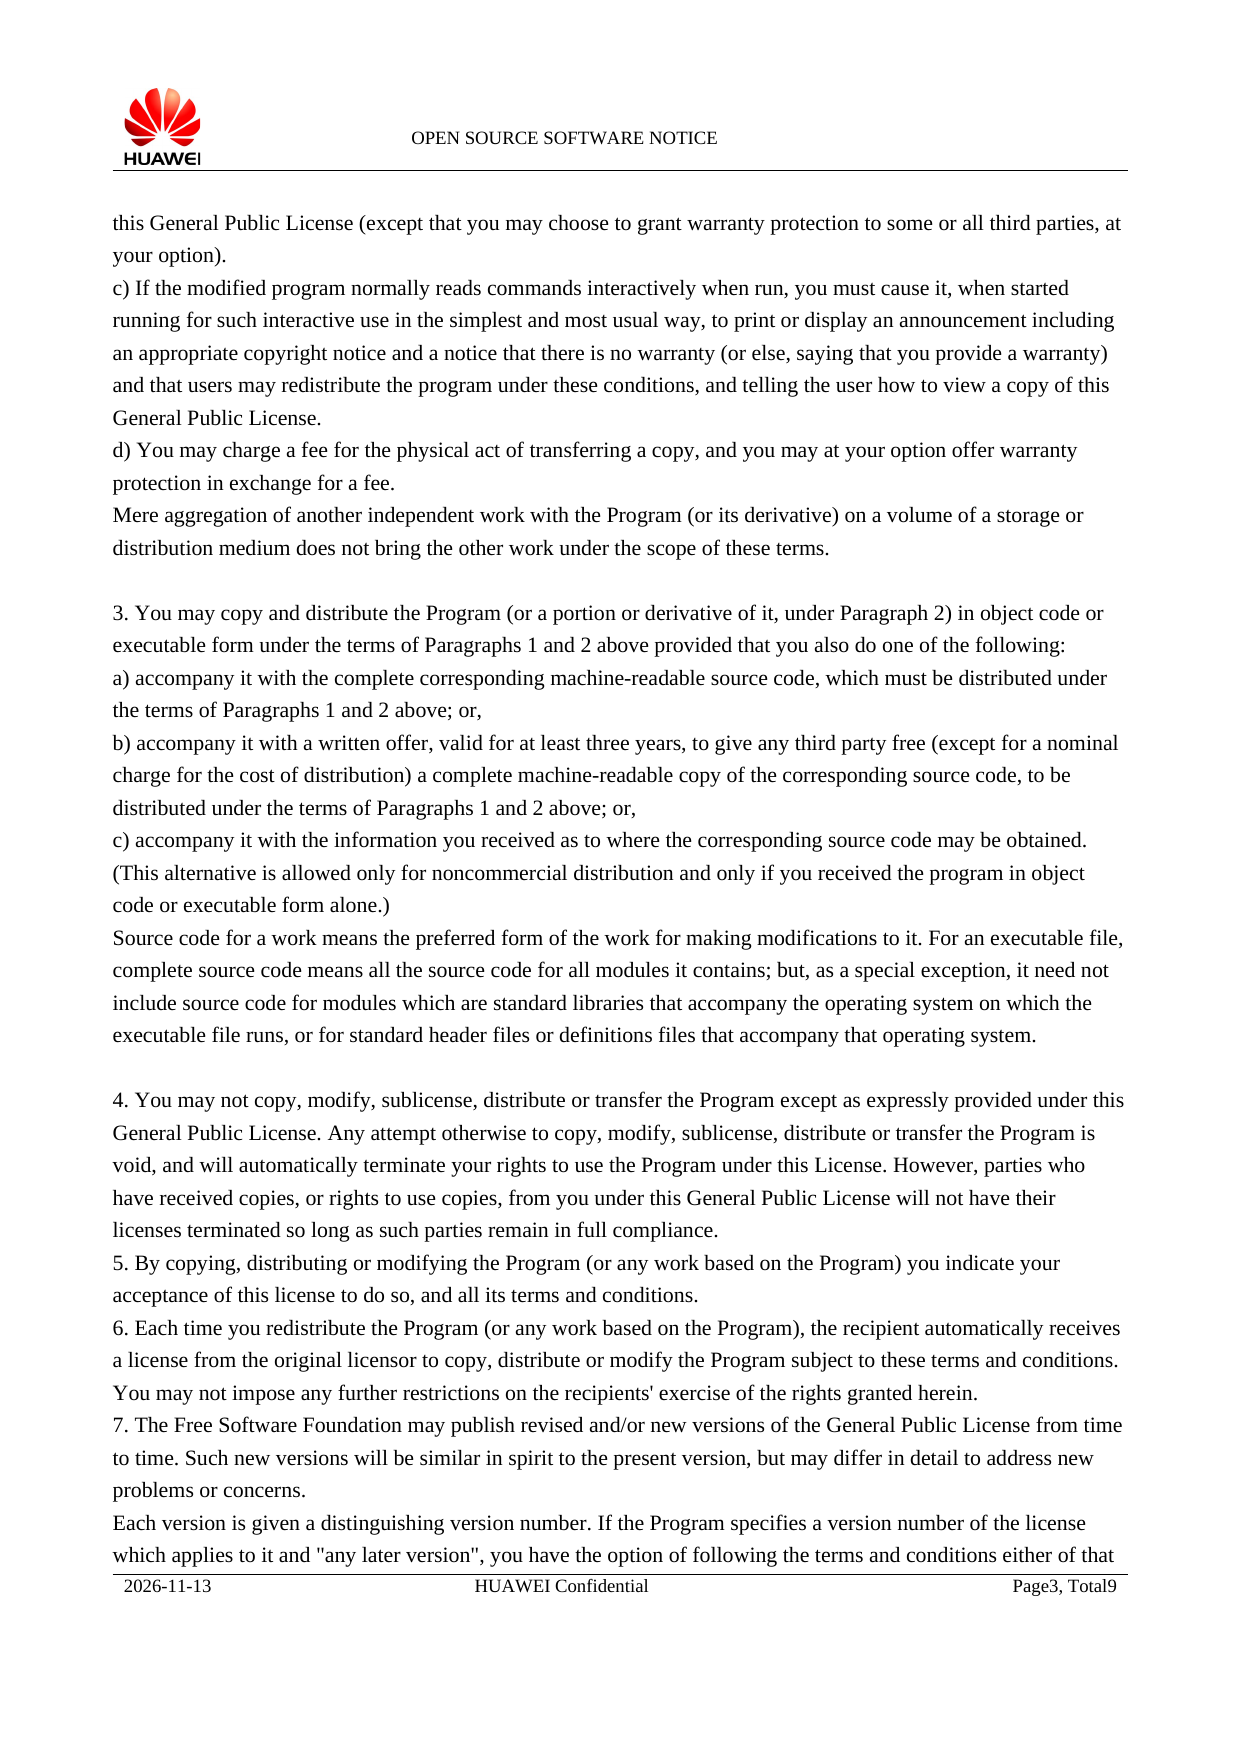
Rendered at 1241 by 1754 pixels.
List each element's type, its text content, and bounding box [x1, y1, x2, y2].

picture [124, 88, 201, 165]
